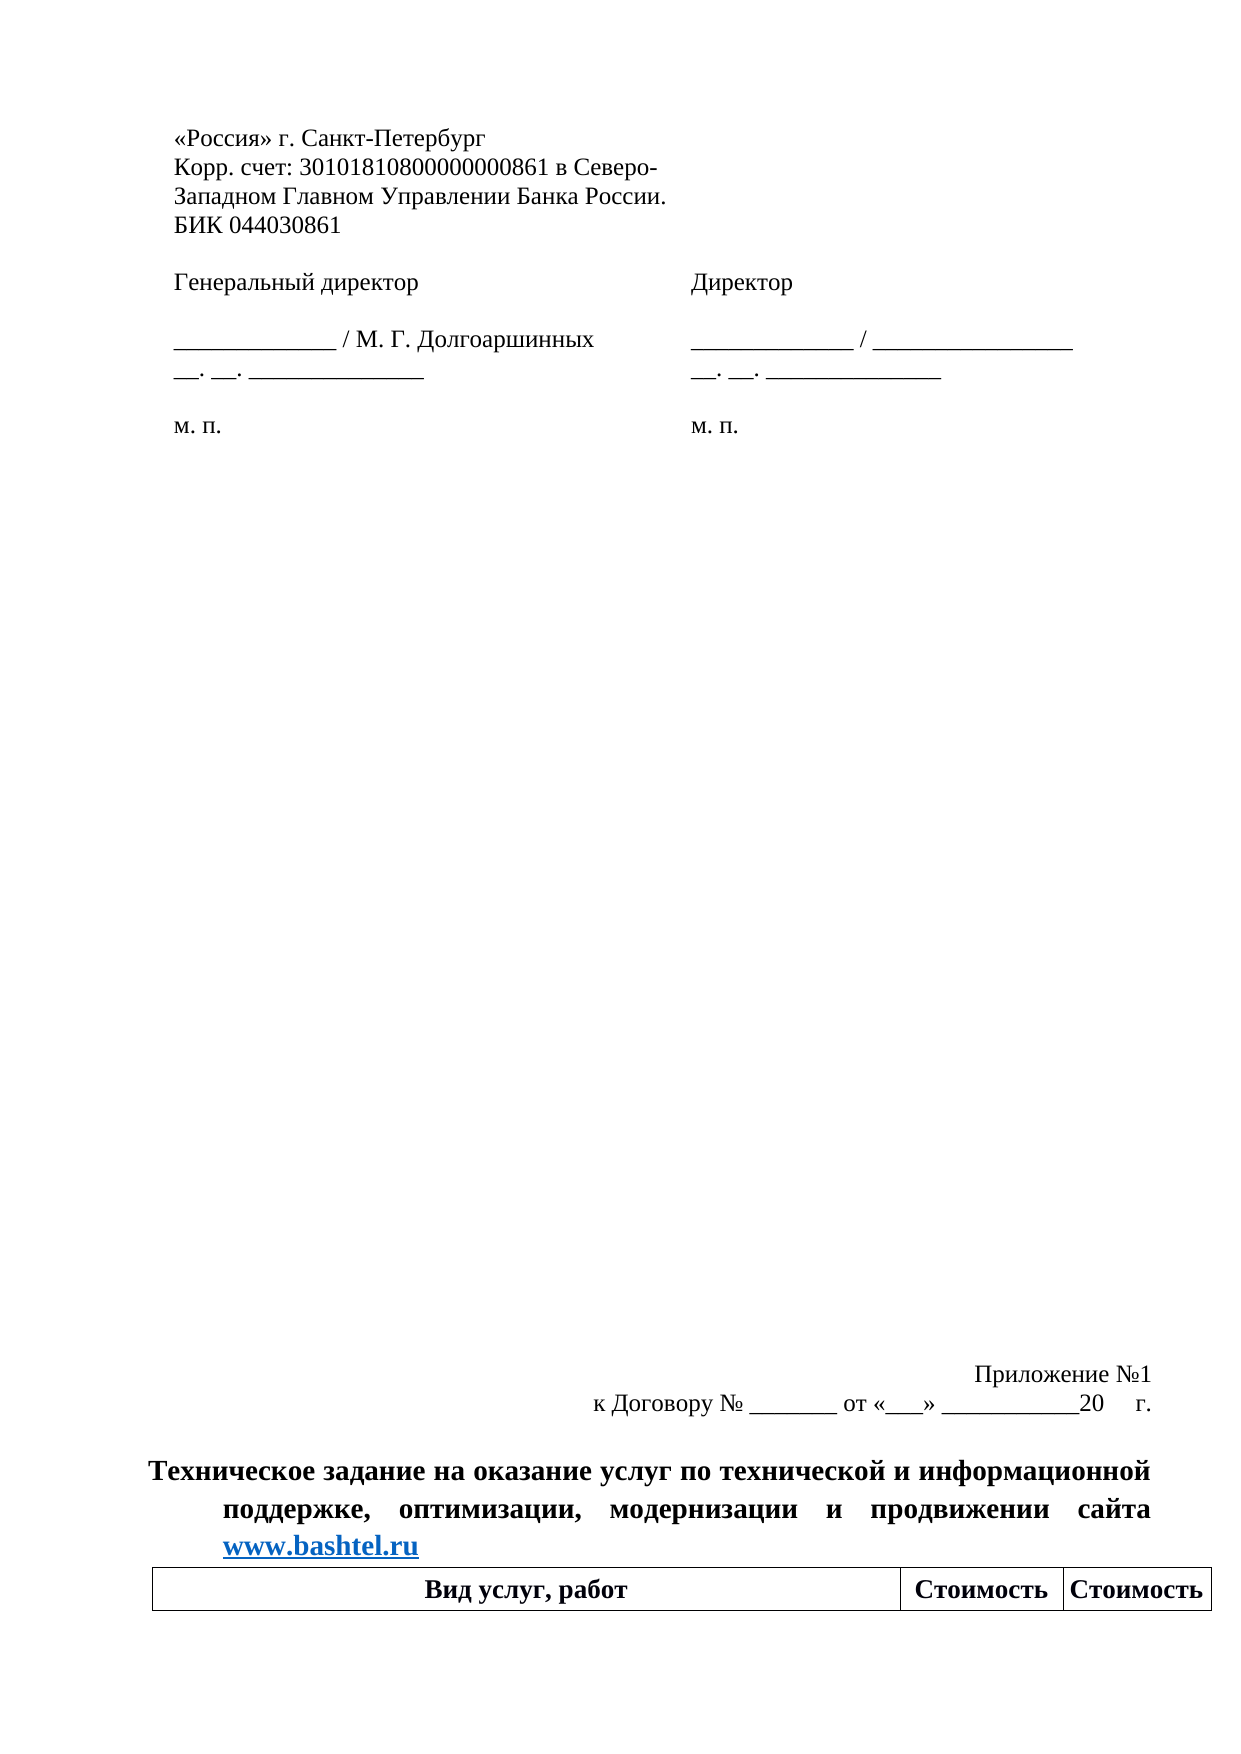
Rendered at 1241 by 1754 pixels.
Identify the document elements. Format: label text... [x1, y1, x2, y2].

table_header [163, 118, 679, 439]
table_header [901, 1568, 1063, 1610]
text к Договору № _______ от «___» ___________20 г. [148, 1388, 1152, 1417]
text Приложение №1 [148, 1359, 1152, 1388]
text Техническое задание на оказание услуг по технической и информационной поддержке, оптимизации, модернизации и продвижении сайта www.bashtel.ru [148, 1453, 1152, 1562]
table_header Вид услуг, работ [153, 1568, 900, 1610]
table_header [680, 118, 1152, 439]
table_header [1064, 1568, 1211, 1610]
